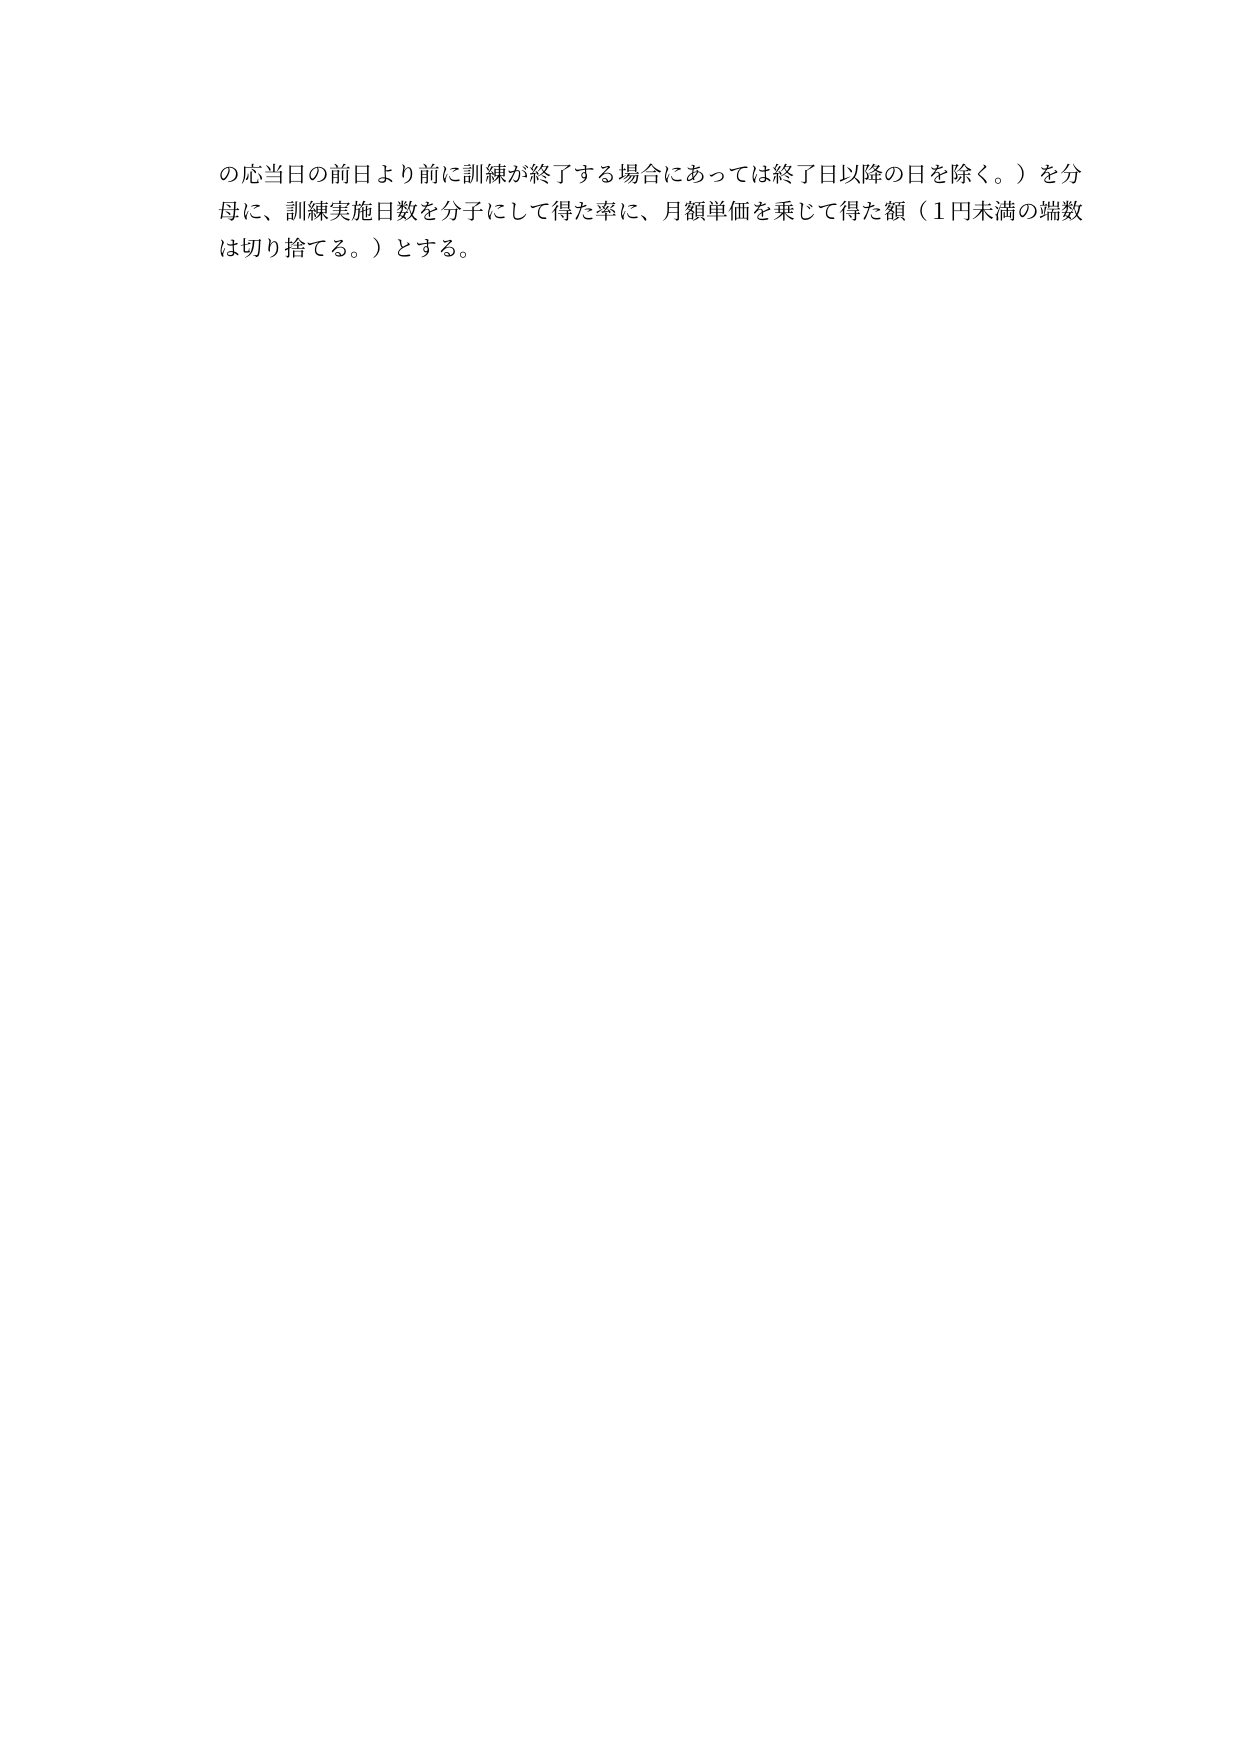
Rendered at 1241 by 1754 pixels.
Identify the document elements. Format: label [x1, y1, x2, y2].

text [204, 154, 1087, 265]
